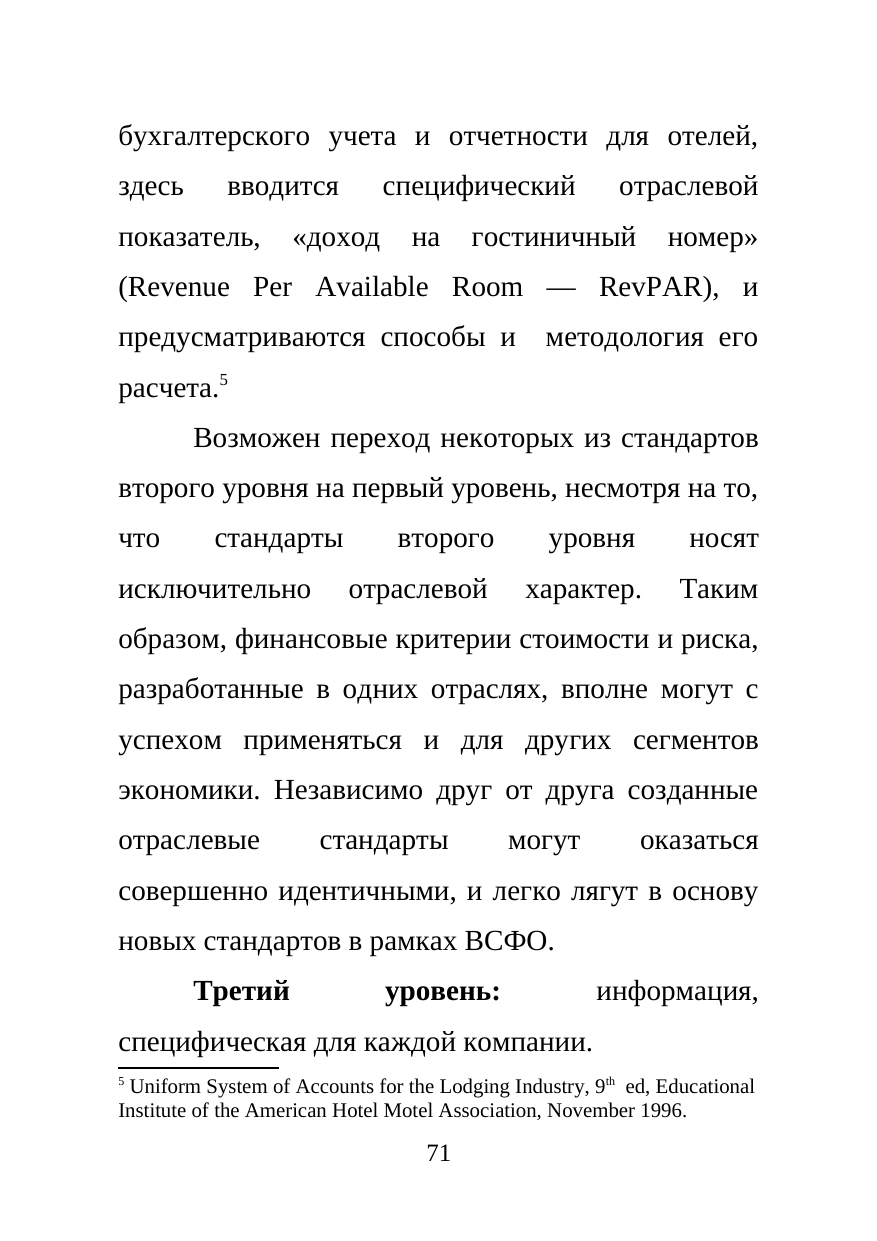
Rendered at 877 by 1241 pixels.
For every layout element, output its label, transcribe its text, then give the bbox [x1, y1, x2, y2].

text Третий уровень: информация, специфическая для каждой компании. [118, 973, 759, 1057]
text Возможен переход некоторых из стандартов второго уровня на первый уровень, несмотря на то, что стандарты второго уровня носят исключительно отраслевой характер. Таким образом, финансовые критерии стоимости и риска, разработанные в одних отраслях, вполне могут с успехом применяться и для других сегментов экономики. Независимо друг от друга созданные отраслевые стандарты могут оказаться совершенно идентичными, и легко лягут в основу новых стандартов в рамках ВСФО. [118, 420, 759, 957]
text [118, 118, 759, 403]
